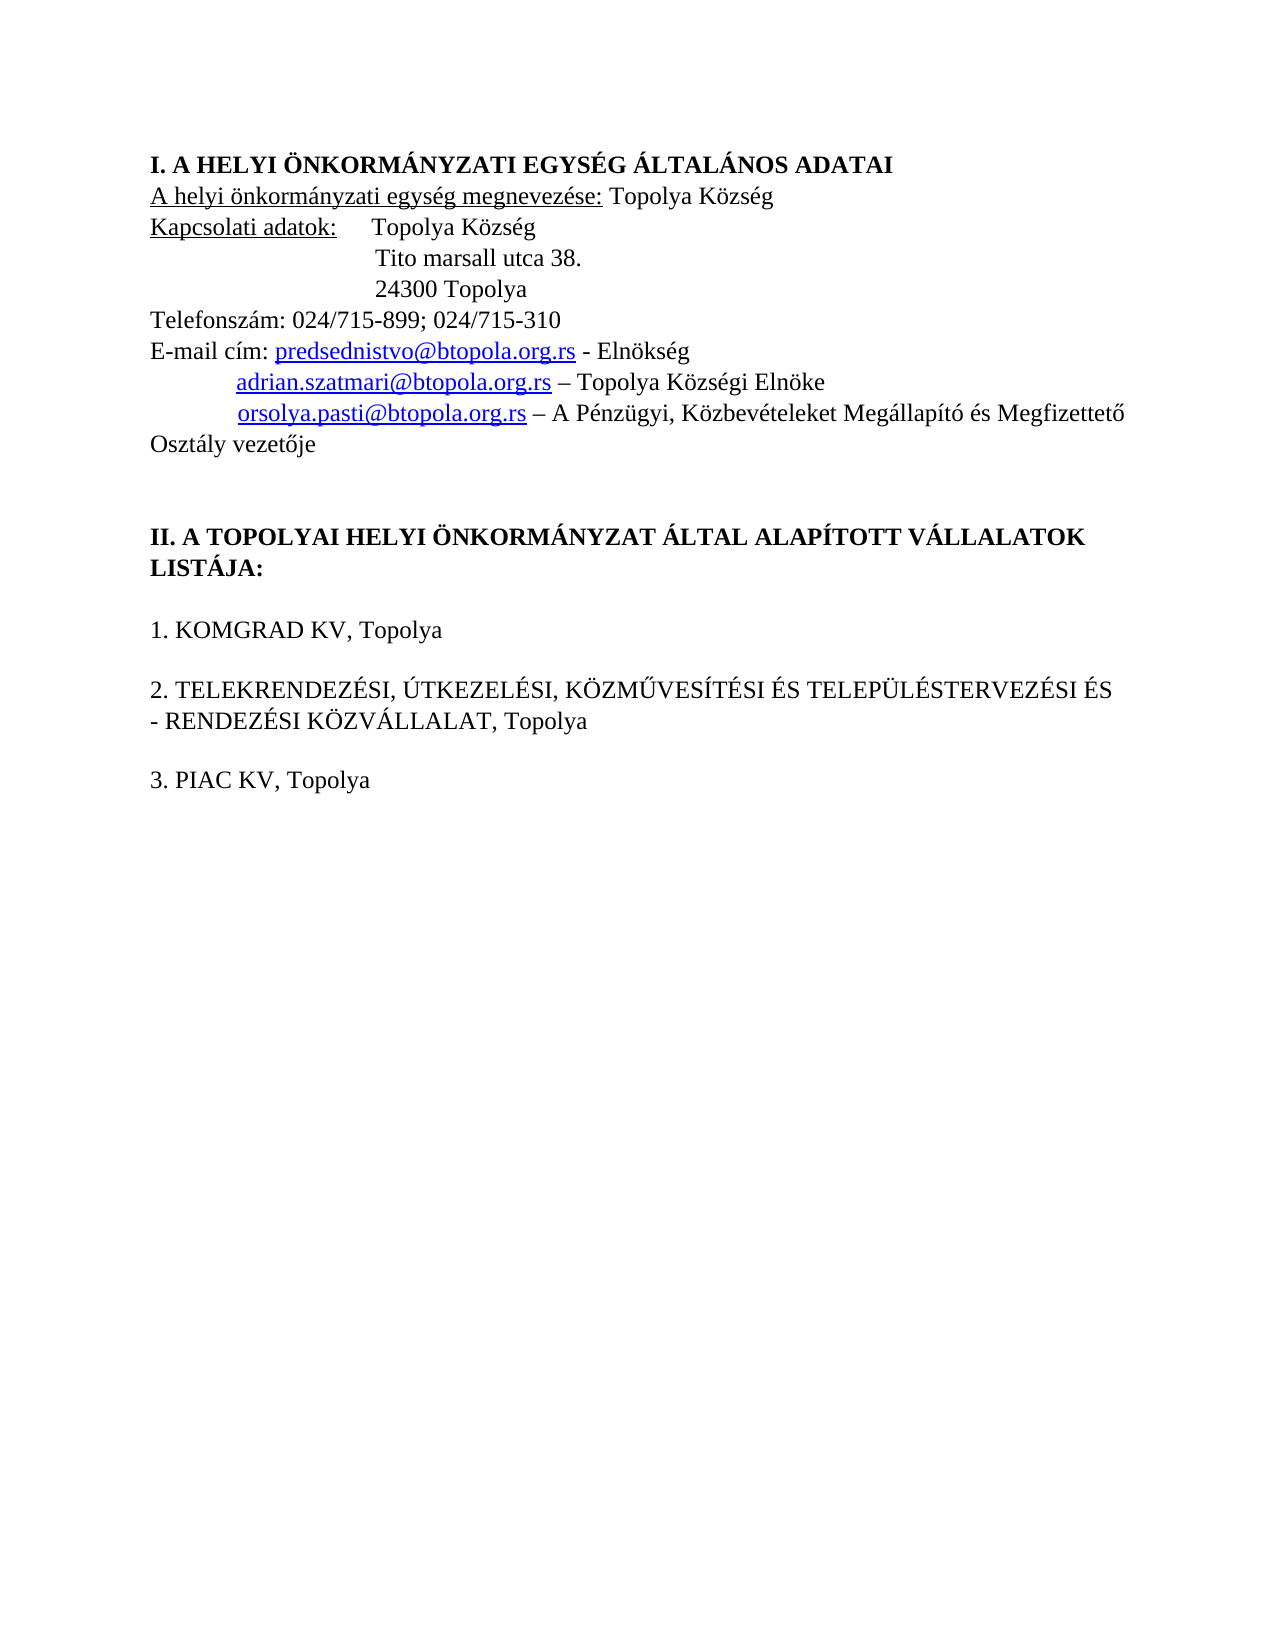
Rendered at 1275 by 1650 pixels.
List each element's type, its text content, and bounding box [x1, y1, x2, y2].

text I. A HELYI ÖNKORMÁNYZATI EGYSÉG ÁLTALÁNOS ADATAI [150, 150, 1125, 179]
text II. A TOPOLYAI HELYI ÖNKORMÁNYZAT ÁLTAL ALAPÍTOTT VÁLLALATOK LISTÁJA: [150, 522, 1125, 582]
text A helyi önkormányzati egység megnevezése: Topolya Község [150, 181, 1125, 210]
text 1. KOMGRAD KV, Topolya [150, 616, 1125, 644]
text E-mail cím: predsednistvo@btopola.org.rs - Elnökség [150, 336, 1125, 365]
text 24300 Topolya [300, 274, 1125, 303]
text 2. TELEKRENDEZÉSI, ÚTKEZELÉSI, KÖZMŰVESÍTÉSI ÉS TELEPÜLÉSTERVEZÉSI ÉS - RENDEZÉSI KÖZVÁLLALAT, Topolya [150, 675, 1125, 734]
text adrian.szatmari@btopola.org.rs – Topolya Községi Elnöke [150, 367, 1125, 396]
text Telefonszám: 024/715-899; 024/715-310 [150, 305, 1125, 334]
text 3. PIAC KV, Topolya [150, 766, 1125, 794]
text orsolya.pasti@btopola.org.rs – A Pénzügyi, Közbevételeket Megállapító és Megfizettető Osztály vezetője [150, 398, 1125, 458]
text Tito marsall utca 38. [300, 243, 1125, 272]
text Kapcsolati adatok: Topolya Község [150, 212, 1125, 241]
